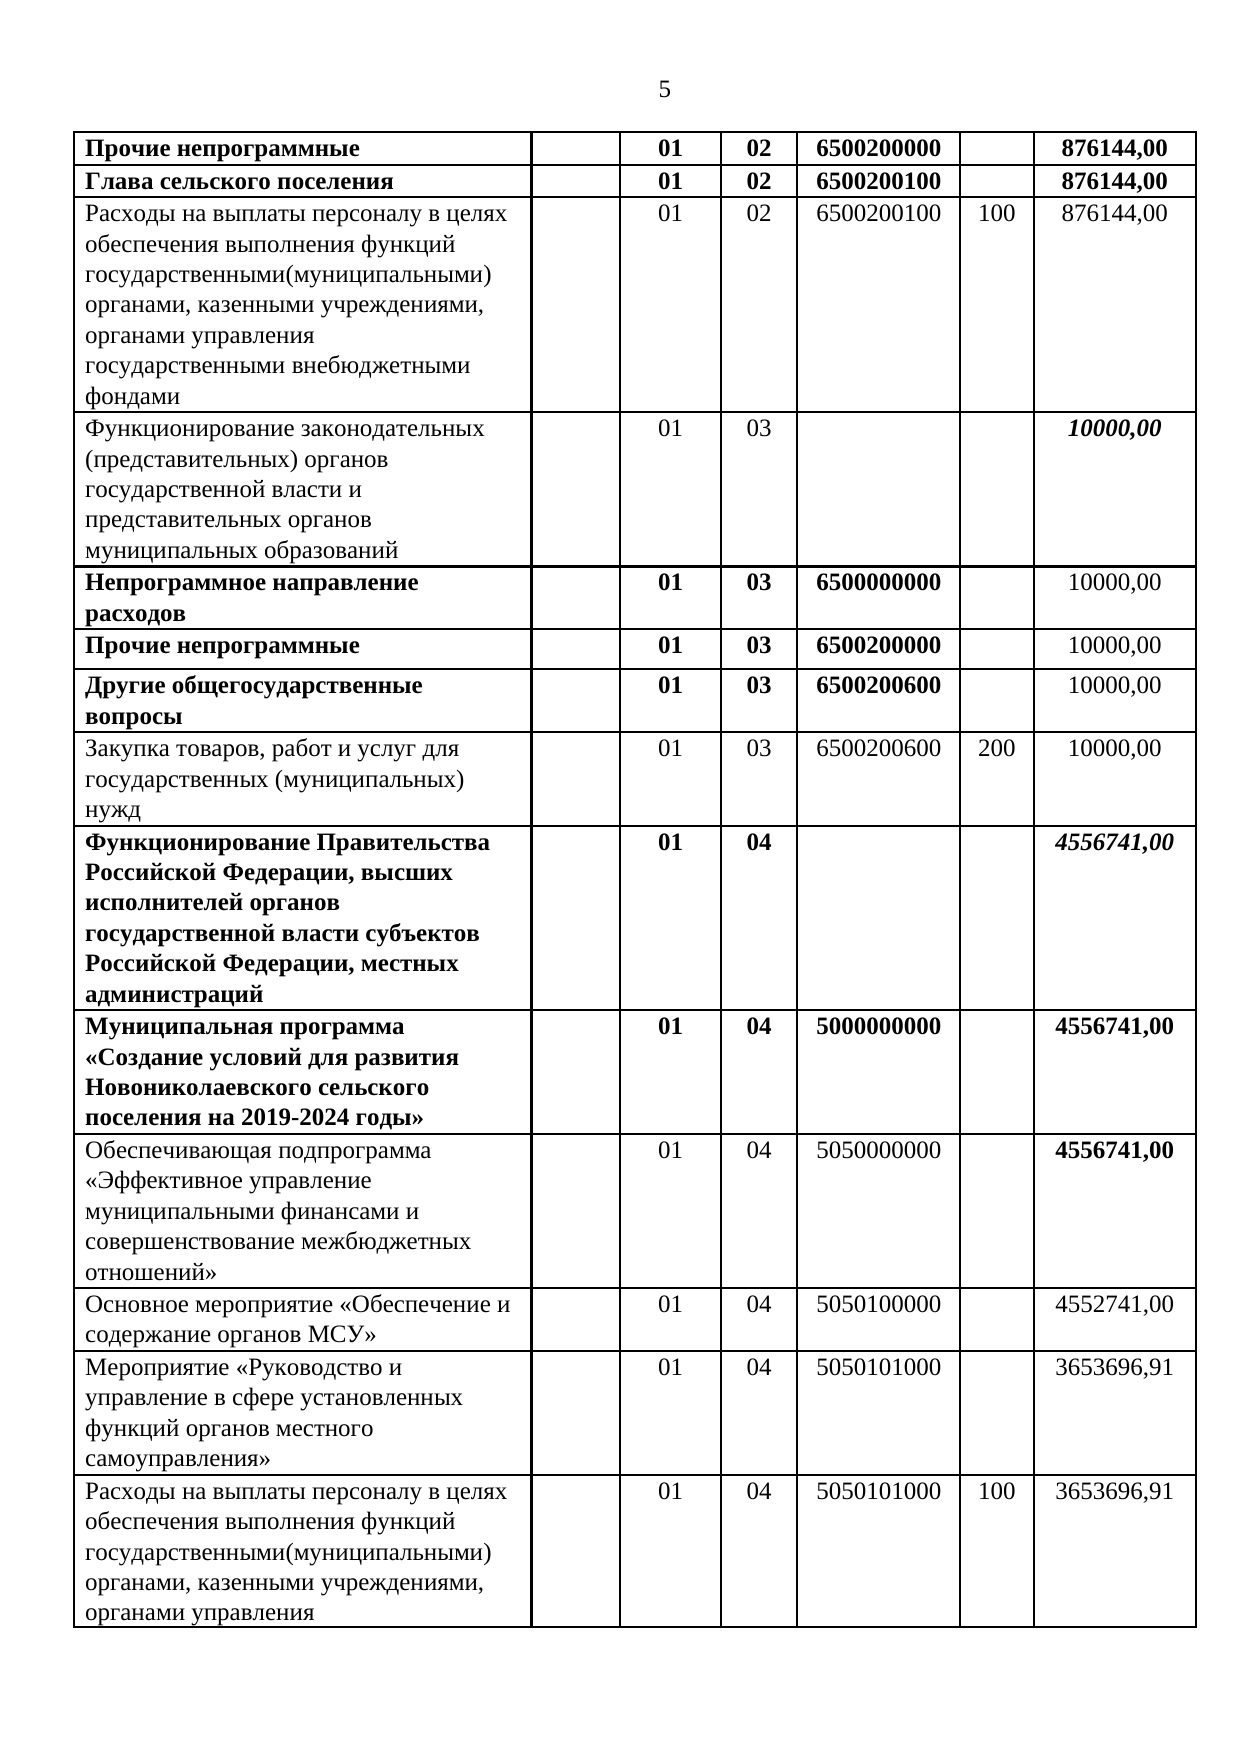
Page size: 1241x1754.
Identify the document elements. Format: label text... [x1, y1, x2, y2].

table_cell 04 [722, 1352, 796, 1474]
table_cell [961, 166, 1033, 196]
table_cell 04 [722, 1476, 796, 1626]
table_cell [533, 133, 619, 164]
table_cell Другие общегосударственные вопросы [75, 670, 530, 731]
table_cell 04 [722, 1289, 796, 1350]
table_cell Глава сельского поселения [75, 166, 530, 196]
table_cell Основное мероприятие «Обеспечение и содержание органов МСУ» [75, 1289, 530, 1350]
table_cell 6500200000 [798, 133, 959, 164]
table_cell 03 [722, 568, 796, 628]
table_cell [533, 1011, 619, 1133]
table_cell 10000,00 [1035, 413, 1195, 565]
table_cell 01 [621, 568, 720, 628]
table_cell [75, 1476, 530, 1626]
table_cell 01 [621, 166, 720, 196]
table_cell Мероприятие «Руководство и управление в сфере установленных функций органов местного самоуправления» [75, 1352, 530, 1474]
table_cell 04 [722, 827, 796, 1009]
table_cell [961, 413, 1033, 565]
table_cell 5050101000 [798, 1476, 959, 1626]
table_cell 01 [621, 1476, 720, 1626]
table_cell [961, 1135, 1033, 1287]
table_cell [533, 166, 619, 196]
table_cell 04 [722, 1135, 796, 1287]
table_cell 03 [722, 413, 796, 565]
table_cell Обеспечивающая подпрограмма «Эффективное управление муниципальными финансами и совершенствование межбюджетных отношений» [75, 1135, 530, 1287]
table_cell 5050101000 [798, 1352, 959, 1474]
table_cell 04 [722, 1011, 796, 1133]
table_cell [533, 670, 619, 731]
table_cell 10000,00 [1035, 568, 1195, 628]
table_cell 01 [621, 733, 720, 824]
table_cell [961, 568, 1033, 628]
table_cell Прочие непрограммные [75, 630, 530, 668]
table_cell [533, 568, 619, 628]
table_cell [533, 198, 619, 411]
table_cell [533, 733, 619, 824]
table_cell [961, 133, 1033, 164]
table_cell 5050000000 [798, 1135, 959, 1287]
table_cell [533, 1476, 619, 1626]
table_cell 01 [621, 133, 720, 164]
table_cell 3653696,91 [1035, 1476, 1195, 1626]
table_cell [533, 1289, 619, 1350]
table_cell [961, 630, 1033, 668]
table_cell 10000,00 [1035, 630, 1195, 668]
table_cell [798, 827, 959, 1009]
table_cell [533, 1352, 619, 1474]
table_cell 10000,00 [1035, 670, 1195, 731]
table_cell 03 [722, 630, 796, 668]
table_cell 3653696,91 [1035, 1352, 1195, 1474]
table_cell 5000000000 [798, 1011, 959, 1133]
table_cell [533, 827, 619, 1009]
table_cell 4556741,00 [1035, 827, 1195, 1009]
table_cell [533, 630, 619, 668]
table_cell 01 [621, 630, 720, 668]
table_cell 02 [722, 198, 796, 411]
table_cell [533, 1135, 619, 1287]
table_cell [961, 1289, 1033, 1350]
table_cell 4556741,00 [1035, 1135, 1195, 1287]
table_cell 01 [621, 198, 720, 411]
table_cell 5050100000 [798, 1289, 959, 1350]
table_cell 100 [961, 1476, 1033, 1626]
table_cell 01 [621, 1352, 720, 1474]
table_cell Прочие непрограммные [75, 133, 530, 164]
table_cell Закупка товаров, работ и услуг для государственных (муниципальных) нужд [75, 733, 530, 824]
table_cell 01 [621, 1135, 720, 1287]
table_cell 6500200100 [798, 198, 959, 411]
table_cell 02 [722, 133, 796, 164]
table_cell [533, 413, 619, 565]
table_cell 6500200000 [798, 630, 959, 668]
table_cell 100 [961, 198, 1033, 411]
table_cell 4556741,00 [1035, 1011, 1195, 1133]
table_cell 6500200600 [798, 670, 959, 731]
table_cell Муниципальная программа «Создание условий для развития Новониколаевского сельского поселения на 2019-2024 годы» [75, 1011, 530, 1133]
table_cell [961, 670, 1033, 731]
table_cell 01 [621, 1289, 720, 1350]
table_cell 876144,00 [1035, 198, 1195, 411]
table_cell Непрограммное направление расходов [75, 568, 530, 628]
table_cell 03 [722, 733, 796, 824]
table_cell 02 [722, 166, 796, 196]
table_cell 10000,00 [1035, 733, 1195, 824]
table_cell 200 [961, 733, 1033, 824]
table_cell Функционирование законодательных (представительных) органов государственной власти и представительных органов муниципальных образований [75, 413, 530, 565]
table_cell 01 [621, 413, 720, 565]
table_cell [961, 1352, 1033, 1474]
table_cell 6500200600 [798, 733, 959, 824]
table_cell 6500000000 [798, 568, 959, 628]
table_cell [961, 1011, 1033, 1133]
table_cell 01 [621, 827, 720, 1009]
table_cell 01 [621, 1011, 720, 1133]
table_cell 876144,00 [1035, 133, 1195, 164]
table_cell [961, 827, 1033, 1009]
table_cell Функционирование Правительства Российской Федерации, высших исполнителей органов государственной власти субъектов Российской Федерации, местных администраций [75, 827, 530, 1009]
table_cell 03 [722, 670, 796, 731]
table_cell [798, 413, 959, 565]
table_cell 01 [621, 670, 720, 731]
table_cell 6500200100 [798, 166, 959, 196]
table_cell 4552741,00 [1035, 1289, 1195, 1350]
table_cell 876144,00 [1035, 166, 1195, 196]
